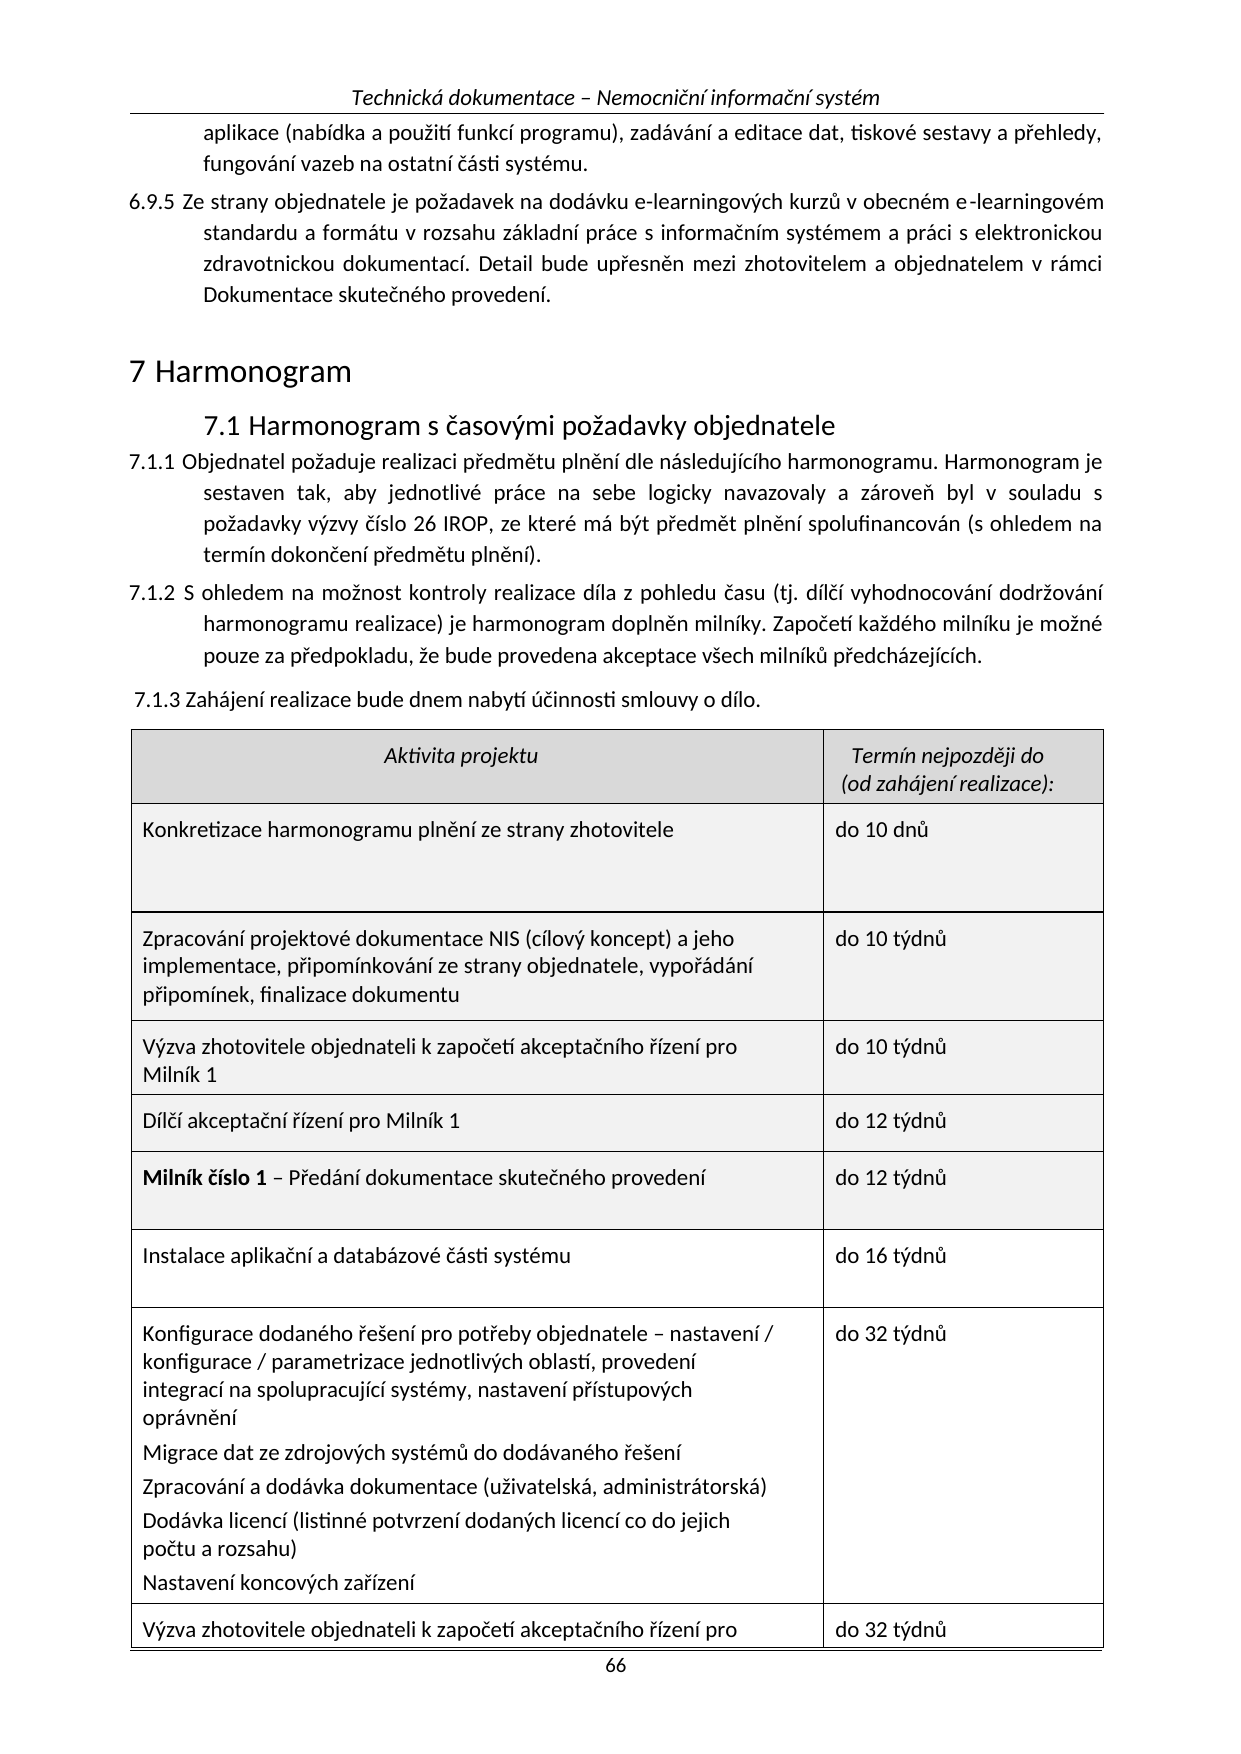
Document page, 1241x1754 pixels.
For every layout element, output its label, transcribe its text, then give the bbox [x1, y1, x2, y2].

table_cell Zpracování projektové dokumentace NIS (cílový koncept) a jeho implementace, připomínkování ze strany objednatele, vypořádání připomínek, finalizace dokumentu [132, 913, 823, 1020]
table_header Aktivita projektu [132, 730, 823, 803]
table_header Termín nejpozději do (od zahájení realizace): [824, 730, 1103, 803]
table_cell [132, 1604, 823, 1647]
text 7.1.1 Objednatel požaduje realizaci předmětu plnění dle následujícího harmonogramu. Harmonogram je sestaven tak, aby jednotlivé práce na sebe logicky navazovaly a zároveň byl v souladu s požadavky výzvy číslo 26 IROP, ze které má být předmět plnění spolufinancován (s ohledem na termín dokončení předmětu plnění). [128, 447, 1104, 568]
table_cell Výzva zhotovitele objednateli k započetí akceptačního řízení pro Milník 1 [132, 1021, 823, 1094]
text 7.1.2 S ohledem na možnost kontroly realizace díla z pohledu času (tj. dílčí vyhodnocování dodržování harmonogramu realizace) je harmonogram doplněn milníky. Započetí každého milníku je možné pouze za předpokladu, že bude provedena akceptace všech milníků předcházejících. [129, 578, 1104, 669]
table_cell do 16 týdnů [824, 1230, 1103, 1307]
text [128, 118, 1104, 177]
table_cell do 10 týdnů [824, 1021, 1103, 1094]
table_cell do 12 týdnů [824, 1152, 1103, 1229]
table_cell Konfigurace dodaného řešení pro potřeby objednatele – nastavení / konfigurace / parametrizace jednotlivých oblastí, provedení integrací na spolupracující systémy, nastavení přístupových oprávnění Migrace dat ze zdrojových systémů do dodávaného řešení Zpracování a dodávka dokumentace (uživatelská, administrátorská) Dodávka licencí (listinné potvrzení dodaných licencí co do jejich počtu a rozsahu) Nastavení koncových zařízení [132, 1308, 823, 1603]
subtitle 7 Harmonogram [128, 350, 1104, 391]
table_cell Dílčí akceptační řízení pro Milník 1 [132, 1095, 823, 1151]
table_cell do 10 dnů [824, 804, 1103, 911]
table_cell do 12 týdnů [824, 1095, 1103, 1151]
table_cell Konkretizace harmonogramu plnění ze strany zhotovitele [132, 804, 823, 911]
table_cell do 10 týdnů [824, 913, 1103, 1020]
table_cell Milník číslo 1 – Předání dokumentace skutečného provedení [132, 1152, 823, 1229]
text 6.9.5 Ze strany objednatele je požadavek na dodávku e-learningových kurzů v obecném e-learningovém standardu a formátu v rozsahu základní práce s informačním systémem a práci s elektronickou zdravotnickou dokumentací. Detail bude upřesněn mezi zhotovitelem a objednatelem v rámci Dokumentace skutečného provedení. [128, 187, 1104, 308]
table_cell do 32 týdnů [824, 1604, 1103, 1647]
subtitle 7.1 Harmonogram s časovými požadavky objednatele [203, 407, 1104, 443]
table_cell do 32 týdnů [824, 1308, 1103, 1603]
text 7.1.3 Zahájení realizace bude dnem nabytí účinnosti smlouvy o dílo. [129, 685, 1104, 713]
table_cell Instalace aplikační a databázové části systému [132, 1230, 823, 1307]
